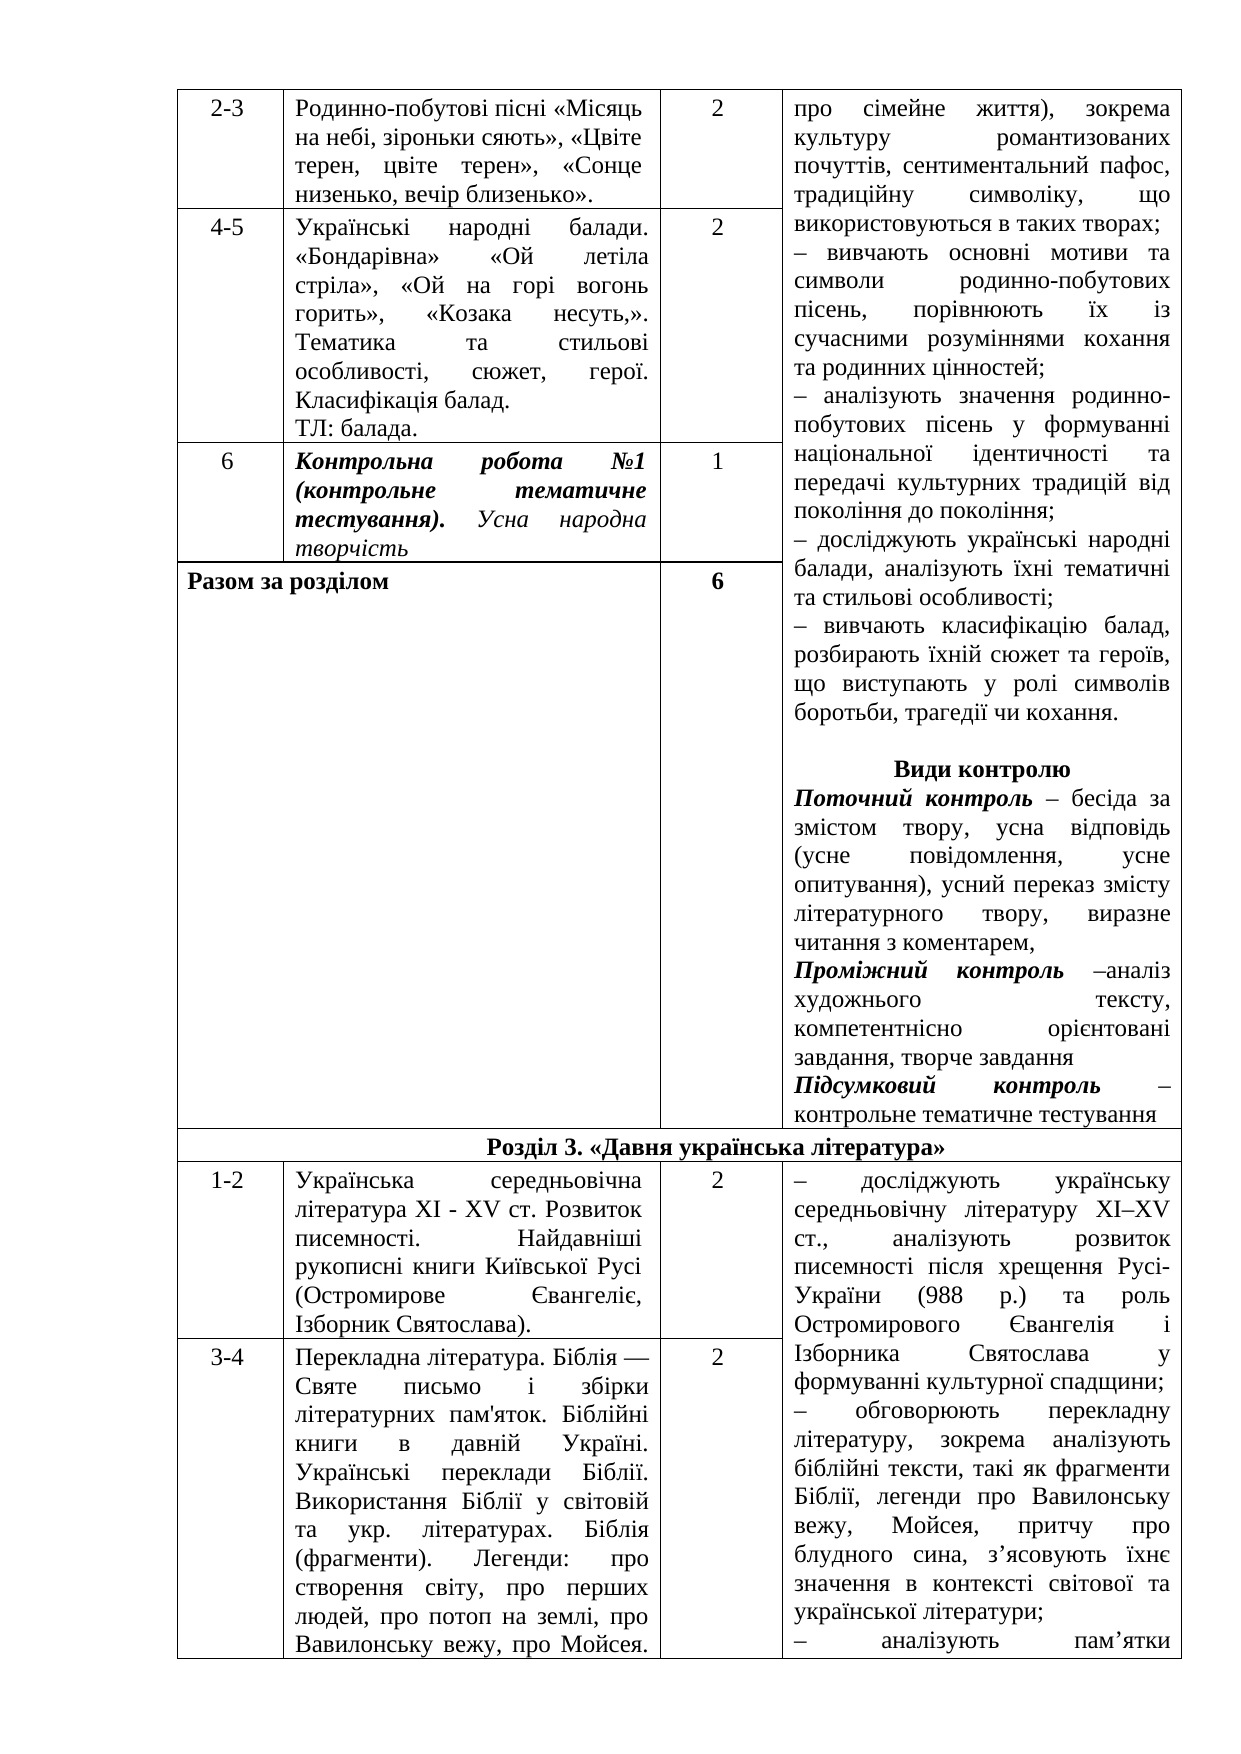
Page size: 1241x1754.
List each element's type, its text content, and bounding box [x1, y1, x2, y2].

table_cell 2 [661, 209, 782, 442]
table_cell Українські народні балади. «Бондарівна» «Ой летіла стріла», «Ой на горі вогонь горить», «Козака несуть,». Тематика та стильові особливості, сюжет, герої. Класифікація балад. ТЛ: балада. [284, 209, 660, 442]
table_cell 6 [178, 443, 283, 561]
table_cell 1-2 [178, 1162, 283, 1338]
table_cell 2 [661, 90, 782, 208]
table_cell 1 [661, 443, 782, 561]
table_cell 6 [661, 563, 782, 1128]
table_cell 4-5 [178, 209, 283, 442]
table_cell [284, 1339, 660, 1658]
table_cell Українська середньовічна література XI - XV ст. Розвиток писемності. Найдавніші рукописні книги Київської Русі (Остромирове Євангеліє, Ізборник Святослава). [284, 1162, 660, 1338]
table_cell Родинно-побутові пісні «Місяць на небі, зіроньки сяють», «Цвіте терен, цвіте терен», «Сонце низенько, вечір близенько». [284, 90, 660, 208]
table_cell 3-4 [178, 1339, 283, 1658]
table_cell – досліджують українську середньовічну літературу ХІ–ХV ст., аналізують розвиток писемності після хрещення Русі-України (988 р.) та роль Остромирового Євангелія і Ізборника Святослава у формуванні культурної спадщини; – обговорюють перекладну літературу, зокрема аналізують біблійні тексти, такі як фрагменти Біблії, легенди про Вавилонську вежу, Мойсея, притчу про блудного сина, з’ясовують їхнє значення в контексті світової та української літератури; – аналізують пам’ятки оригінальної літератури княжої Руси-України, такі як «Повість временних літ», «Поучення Володимира Мономаха», «Києво-Печерський Патерик», розглядають їхню роль як історико-художніх творів; – досліджують «Слово про похід Ігорів», аналізують його історичну основу, стилістичні особливості та композицію, з’ясовують роль символічно-міфологічних образів у творі, обговорюють значення образу Ярославни та національну патріотичну ідею; – вивчають українську літературу доби Ренесансу і Бароко, досліджують розвиток книгодрукування, перші друковані книги в Україні, творчість таких діячів як Іван Вишенський, Іван Величковський, Дмитро Туптало, Семен Климовський, і їхній вплив на розвиток літературної традиції; – обговорюють козацькі літописи, такі як літописи Самовидця, Г. Граб’янки, С. Величка та «Історія русів», аналізують їх значення в історико-літературному контексті; – досліджують вертеп як вид лялькового театрального дійства, його роль в культурному житті України та його зв’язок з народними традиціями; – аналізують творчість Григорія Сковороди, його філософські трактати, байки та поезії, зокрема «Бджола та Шершень», «Всякому місту – звичай і права», «De libertate»; досліджують його вчення про самопізнання, «сродну працю» і морально-етичні ідеали; – вчать напам’ять: «Всякому місту — звичай і права». Види контролю Поточний контроль – бесіда за змістом твору, усна відповідь (усне повідомлення, усне опитування), усний переказ змісту літературного твору, виразне читання з коментарем, самостійна робота, Проміжний контроль –аналіз художнього тексту, компетентнісно орієнтовані завдання, творче завдання Підсумковий контроль –контрольний літературний диктант або тематичне тестування [783, 1162, 1181, 1658]
table_cell 2-3 [178, 90, 283, 208]
table_cell Контрольна робота №1 (контрольне тематичне тестування). Усна народна творчість [284, 443, 660, 561]
table_cell Разом за розділом [178, 563, 660, 1128]
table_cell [783, 90, 1181, 1128]
table_cell 2 [661, 1162, 782, 1338]
table_cell 2 [661, 1339, 782, 1658]
table_cell Розділ 3. «Давня українська література» [178, 1129, 1181, 1161]
